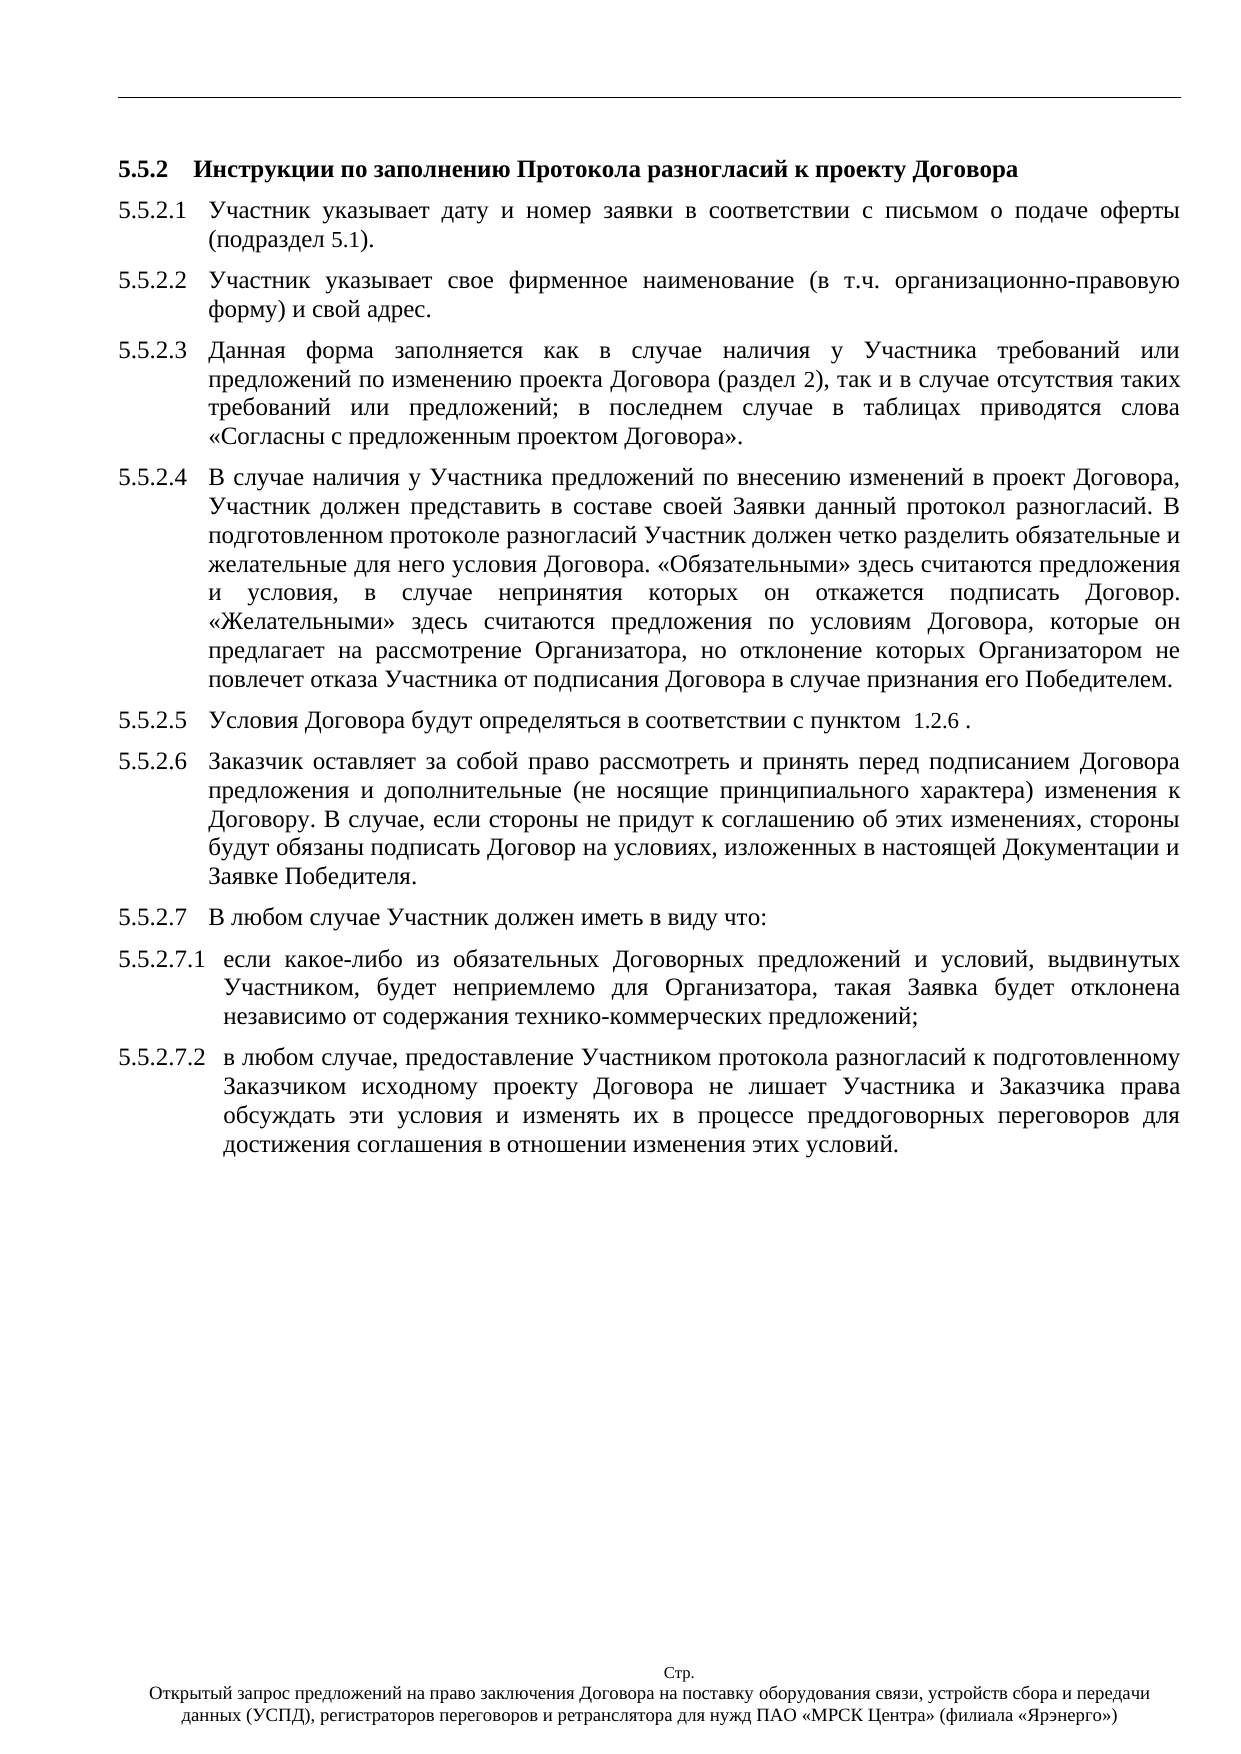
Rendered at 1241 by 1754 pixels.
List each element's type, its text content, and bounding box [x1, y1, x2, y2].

list если какое-либо из обязательных Договорных предложений и условий, выдвинутых Участником, будет неприемлемо для Организатора, такая Заявка будет отклонена независимо от содержания технико-коммерческих предложений; [118, 944, 1181, 1030]
list Участник указывает свое фирменное наименование (в т.ч. организационно-правовую форму) и свой адрес. [118, 265, 1181, 322]
list В случае наличия у Участника предложений по внесению изменений в проект Договора, Участник должен представить в составе своей Заявки данный протокол разногласий. В подготовленном протоколе разногласий Участник должен четко разделить обязательные и желательные для него условия Договора. «Обязательными» здесь считаются предложения и условия, в случае непринятия которых он откажется подписать Договор. «Желательными» здесь считаются предложения по условиям Договора, которые он предлагает на рассмотрение Организатора, но отклонение которых Организатором не повлечет отказа Участника от подписания Договора в случае признания его Победителем. [118, 462, 1181, 692]
list Условия Договора будут определяться в соответствии с пунктом 1.2.6 . [118, 705, 1181, 734]
list Данная форма заполняется как в случае наличия у Участника требований или предложений по изменению проекта Договора (раздел 2), так и в случае отсутствия таких требований или предложений; в последнем случае в таблицах приводятся слова «Согласны с предложенным проектом Договора». [118, 335, 1181, 450]
subtitle Инструкции по заполнению Протокола разногласий к проекту Договора [118, 154, 1181, 182]
list Заказчик оставляет за собой право рассмотреть и принять перед подписанием Договора предложения и дополнительные (не носящие принципиального характера) изменения к Договору. В случае, если стороны не придут к соглашению об этих изменениях, стороны будут обязаны подписать Договор на условиях, изложенных в настоящей Документации и Заявке Победителя. [118, 746, 1181, 890]
list В любом случае Участник должен иметь в виду что: [118, 902, 1181, 931]
list Участник указывает дату и номер заявки в соответствии с письмом о подаче оферты (подраздел 5.1). [118, 195, 1181, 252]
list в любом случае, предоставление Участником протокола разногласий к подготовленному Заказчиком исходному проекту Договора не лишает Участника и Заказчика права обсуждать эти условия и изменять их в процессе преддоговорных переговоров для достижения соглашения в отношении изменения этих условий. [118, 1042, 1181, 1157]
